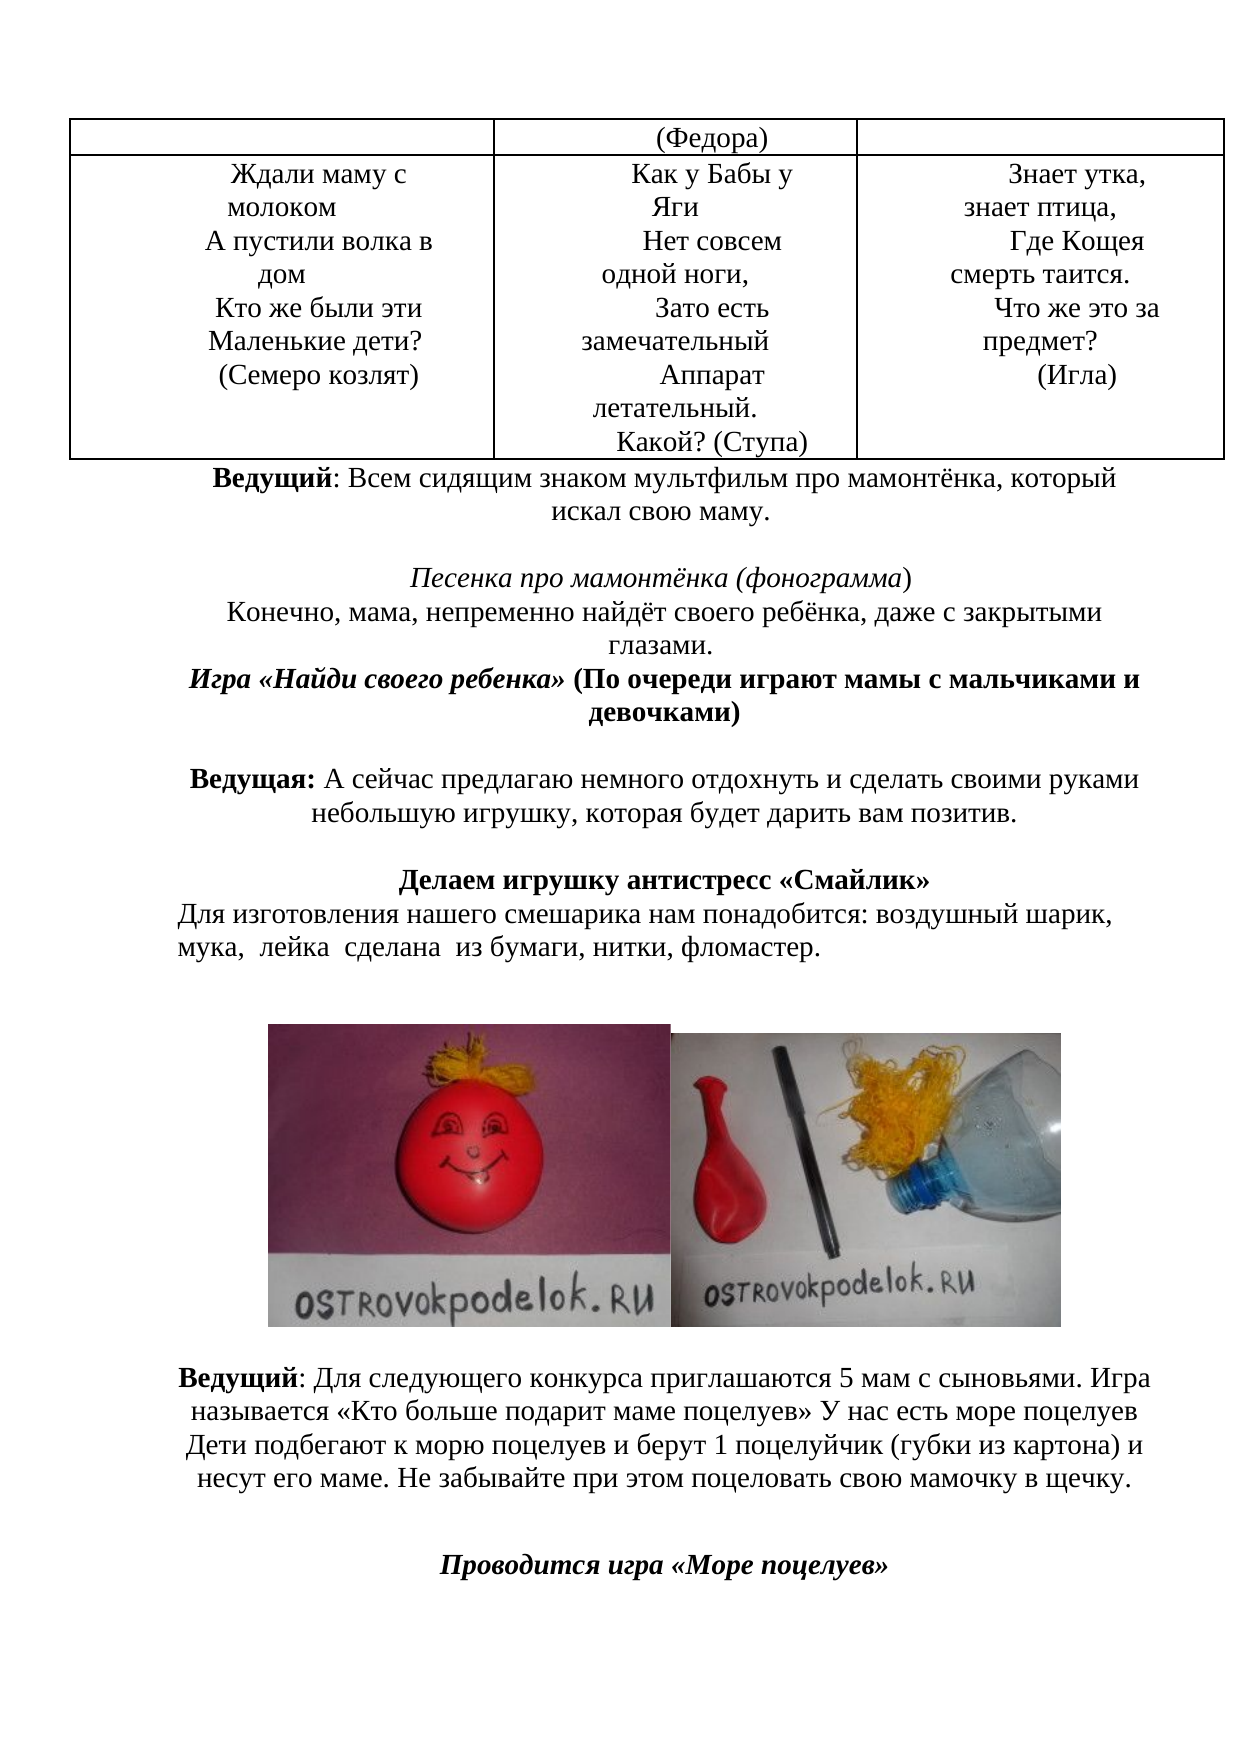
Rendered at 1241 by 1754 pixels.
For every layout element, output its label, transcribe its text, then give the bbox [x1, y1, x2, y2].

text Ведущий: Всем сидящим знаком мультфильм про мамонтёнка, который искал свою маму. Песенка про мамонтёнка (фонограмма) Конечно, мама, непременно найдёт своего ребёнка, даже с закрытыми глазами. Игра «Найди своего ребенка» (По очереди играют мамы с мальчиками и девочками) Ведущая: А сейчас предлагаю немного отдохнуть и сделать своими руками небольшую игрушку, которая будет дарить вам позитив. [177, 460, 1152, 829]
picture [268, 1024, 1061, 1327]
table_cell Знает утка, знает птица, Где Кощея смерть таится. Что же это за предмет? (Игла) [858, 156, 1223, 458]
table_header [71, 120, 493, 154]
text Для изготовления нашего смешарика нам понадобится: воздушный шарик, мука, лейка сделана из бумаги, нитки, фломастер. [177, 896, 1152, 1024]
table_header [495, 120, 856, 154]
text Проводится игра «Море поцелуев» [177, 1547, 1152, 1581]
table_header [858, 120, 1223, 154]
text Ведущий: Для следующего конкурса приглашаются 5 мам с сыновьями. Игра называется «Кто больше подарит маме поцелуев» У нас есть море поцелуев Дети подбегают к морю поцелуев и берут 1 поцелуйчик (губки из картона) и несут его маме. Не забывайте при этом поцеловать свою мамочку в щечку. [177, 1326, 1152, 1522]
text Делаем игрушку антистресс «Смайлик» [177, 862, 1152, 896]
table_cell Как у Бабы у Яги Нет совсем одной ноги, Зато есть замечательный Аппарат летательный. Какой? (Ступа) [495, 156, 856, 458]
table_cell Ждали маму с молоком А пустили волка в дом Кто же были эти Маленькие дети? (Семеро козлят) [71, 156, 493, 458]
